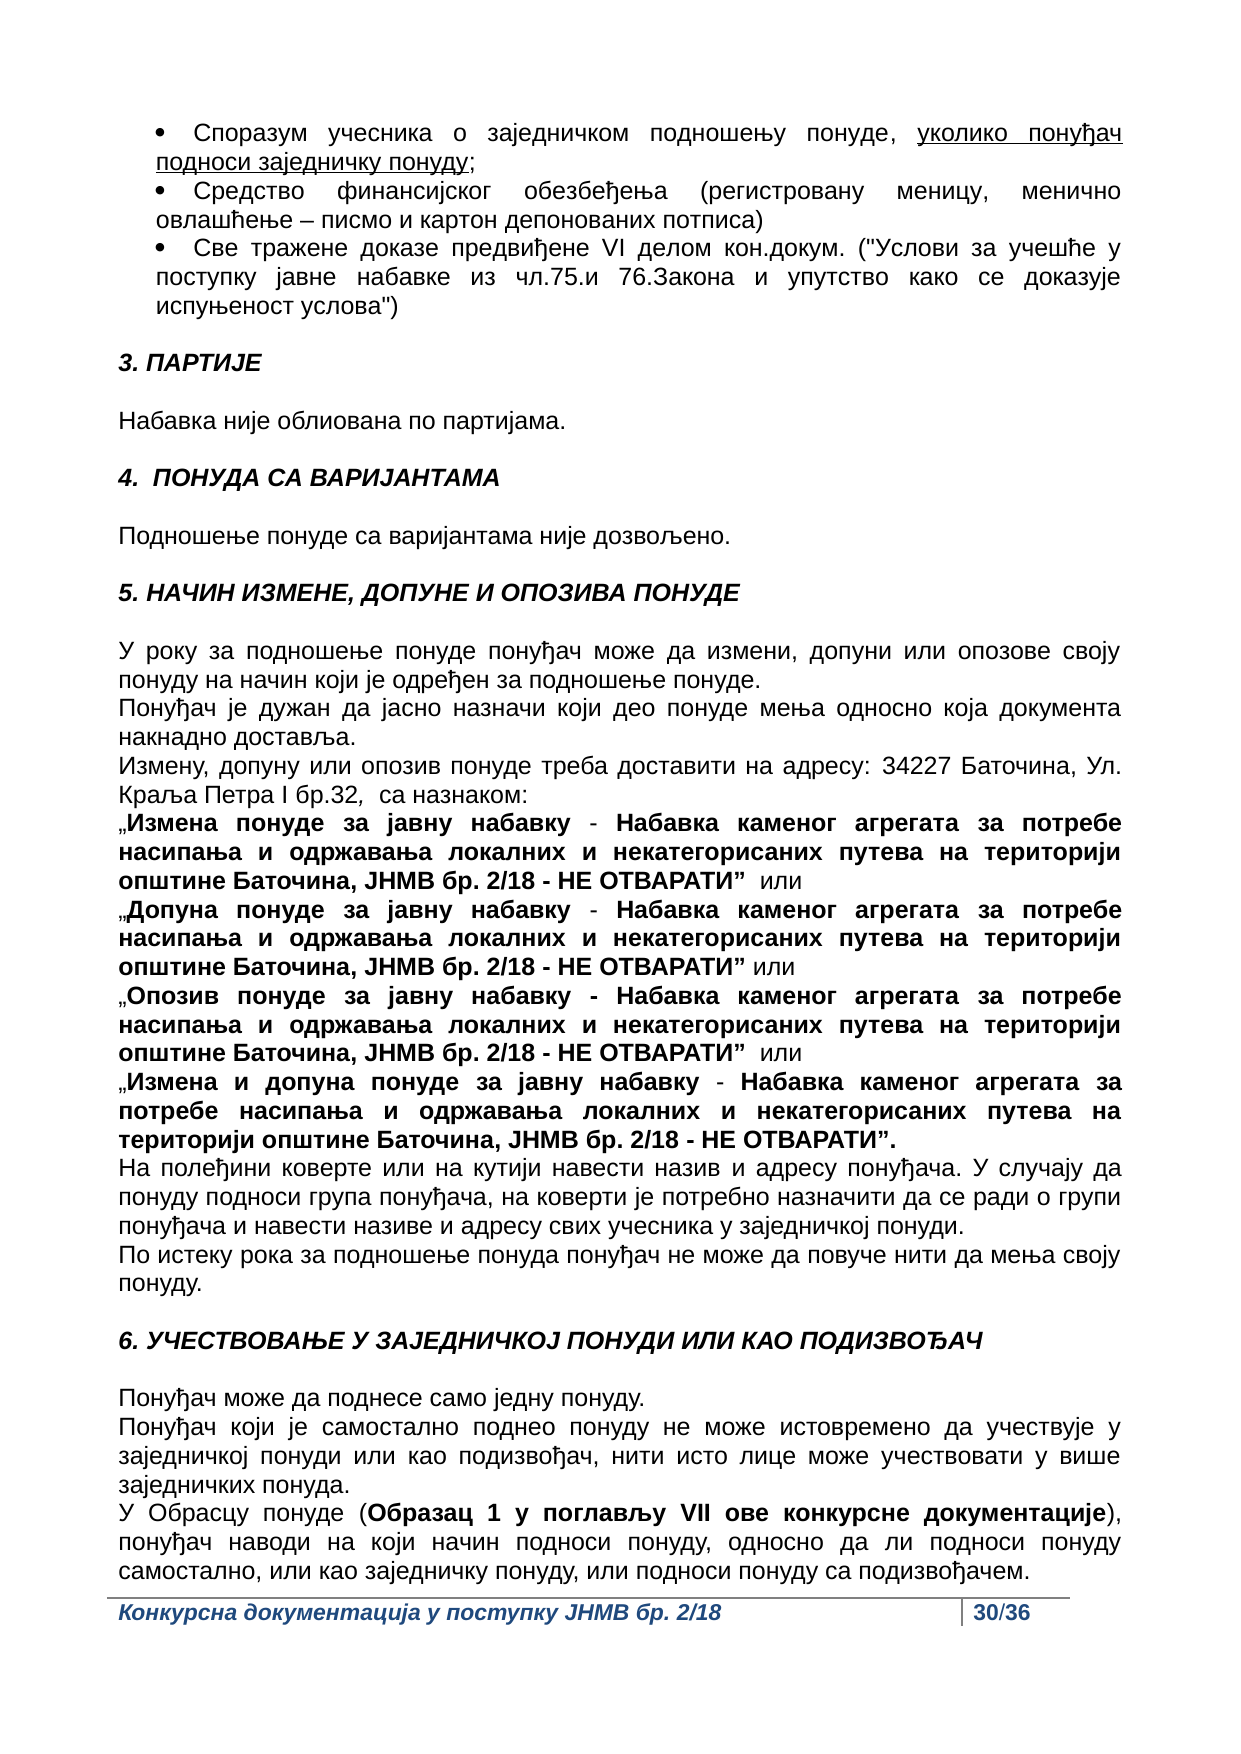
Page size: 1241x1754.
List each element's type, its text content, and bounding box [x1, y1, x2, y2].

text 6. УЧЕСТВОВАЊЕ У ЗАЈЕДНИЧКОЈ ПОНУДИ ИЛИ КАО ПОДИЗВОЂАЧ [118, 1326, 1122, 1355]
text „Допуна понуде за јавну набавку - Набавка каменог агрегата за потребе насипања и одржавања локалних и некатегорисаних путева на територији општине Баточина, ЈНМВ бр. 2/18 - НЕ ОТВАРАТИ” или [118, 895, 1122, 981]
list Све тражене доказе предвиђене VI делом кон.докум. ("Услови за учешће у поступку јавне набавке из чл.75.и 76.Закона и упутство како се доказује испуњеност услова") [156, 233, 1122, 320]
text „Опозив понуде за јавну набавку - Набавка каменог агрегата за потребе насипања и одржавања локалних и некатегорисаних путева на територији општине Баточина, ЈНМВ бр. 2/18 - НЕ ОТВАРАТИ” или [118, 981, 1122, 1067]
text Понуђач који је самостално поднео понуду не може истовремено да учествује у заједничкој понуди или као подизвођач, нити исто лице може учествовати у више заједничких понуда. [118, 1412, 1122, 1498]
text Понуђач је дужан да јасно назначи који део понуде мења односно која документа накнадно доставља. [118, 693, 1122, 751]
text По истеку рока за подношење понуда понуђач не може да повуче нити да мења своју понуду. [118, 1240, 1122, 1297]
text Измену, допуну или опозив понуде треба доставити на адресу: 34227 Баточина, Ул. Краља Петра I бр.32, са назнаком: [118, 751, 1122, 808]
text На полеђини коверте или на кутији навести назив и адресу понуђача. У случају да понуду подноси група понуђача, на коверти је потребно назначити да се ради о групи понуђача и навести називе и адресу свих учесника у заједничкој понуди. [118, 1153, 1122, 1240]
text Подношење понуде са варијантама није дозвољено. [118, 521, 1122, 550]
text У року за подношење понуде понуђач може да измени, допуни или опозове своју понуду на начин који је одређен за подношење понуде. [118, 636, 1122, 693]
text „Измена и допуна понуде за јавну набавку - Набавка каменог агрегата за потребе насипања и одржавања локалних и некатегорисаних путева на територији општине Баточина, ЈНМВ бр. 2/18 - НЕ ОТВАРАТИ”. [118, 1067, 1122, 1153]
text 3. ПАРТИЈЕ [118, 348, 1122, 377]
text Понуђач може да поднесе само једну понуду. [118, 1383, 1122, 1412]
text Набавка није облиована по партијама. [118, 406, 1122, 435]
list Споразум учесника о заједничком подношењу понуде, уколико понуђач подноси заједничку понуду; [156, 118, 1122, 176]
text 5. НАЧИН ИЗМЕНЕ, ДОПУНЕ И ОПОЗИВА ПОНУДЕ [118, 578, 1122, 607]
list Средство финансијског обезбеђења (регистровану меницу, менично овлашћење – писмо и картон депонованих потписа) [156, 176, 1122, 233]
text 4. ПОНУДА СА ВАРИЈАНТАМА [118, 463, 1122, 492]
text „Измена понуде за јавну набавку - Набавка каменог агрегата за потребе насипања и одржавања локалних и некатегорисаних путева на територији општине Баточина, ЈНМВ бр. 2/18 - НЕ ОТВАРАТИ” или [118, 808, 1122, 895]
text У Обрасцу понуде (Образац 1 у поглављу VII ове конкурсне документације), понуђач наводи на који начин подноси понуду, односно да ли подноси понуду самостално, или као заједничку понуду, или подноси понуду са подизвођачем. [118, 1498, 1122, 1585]
